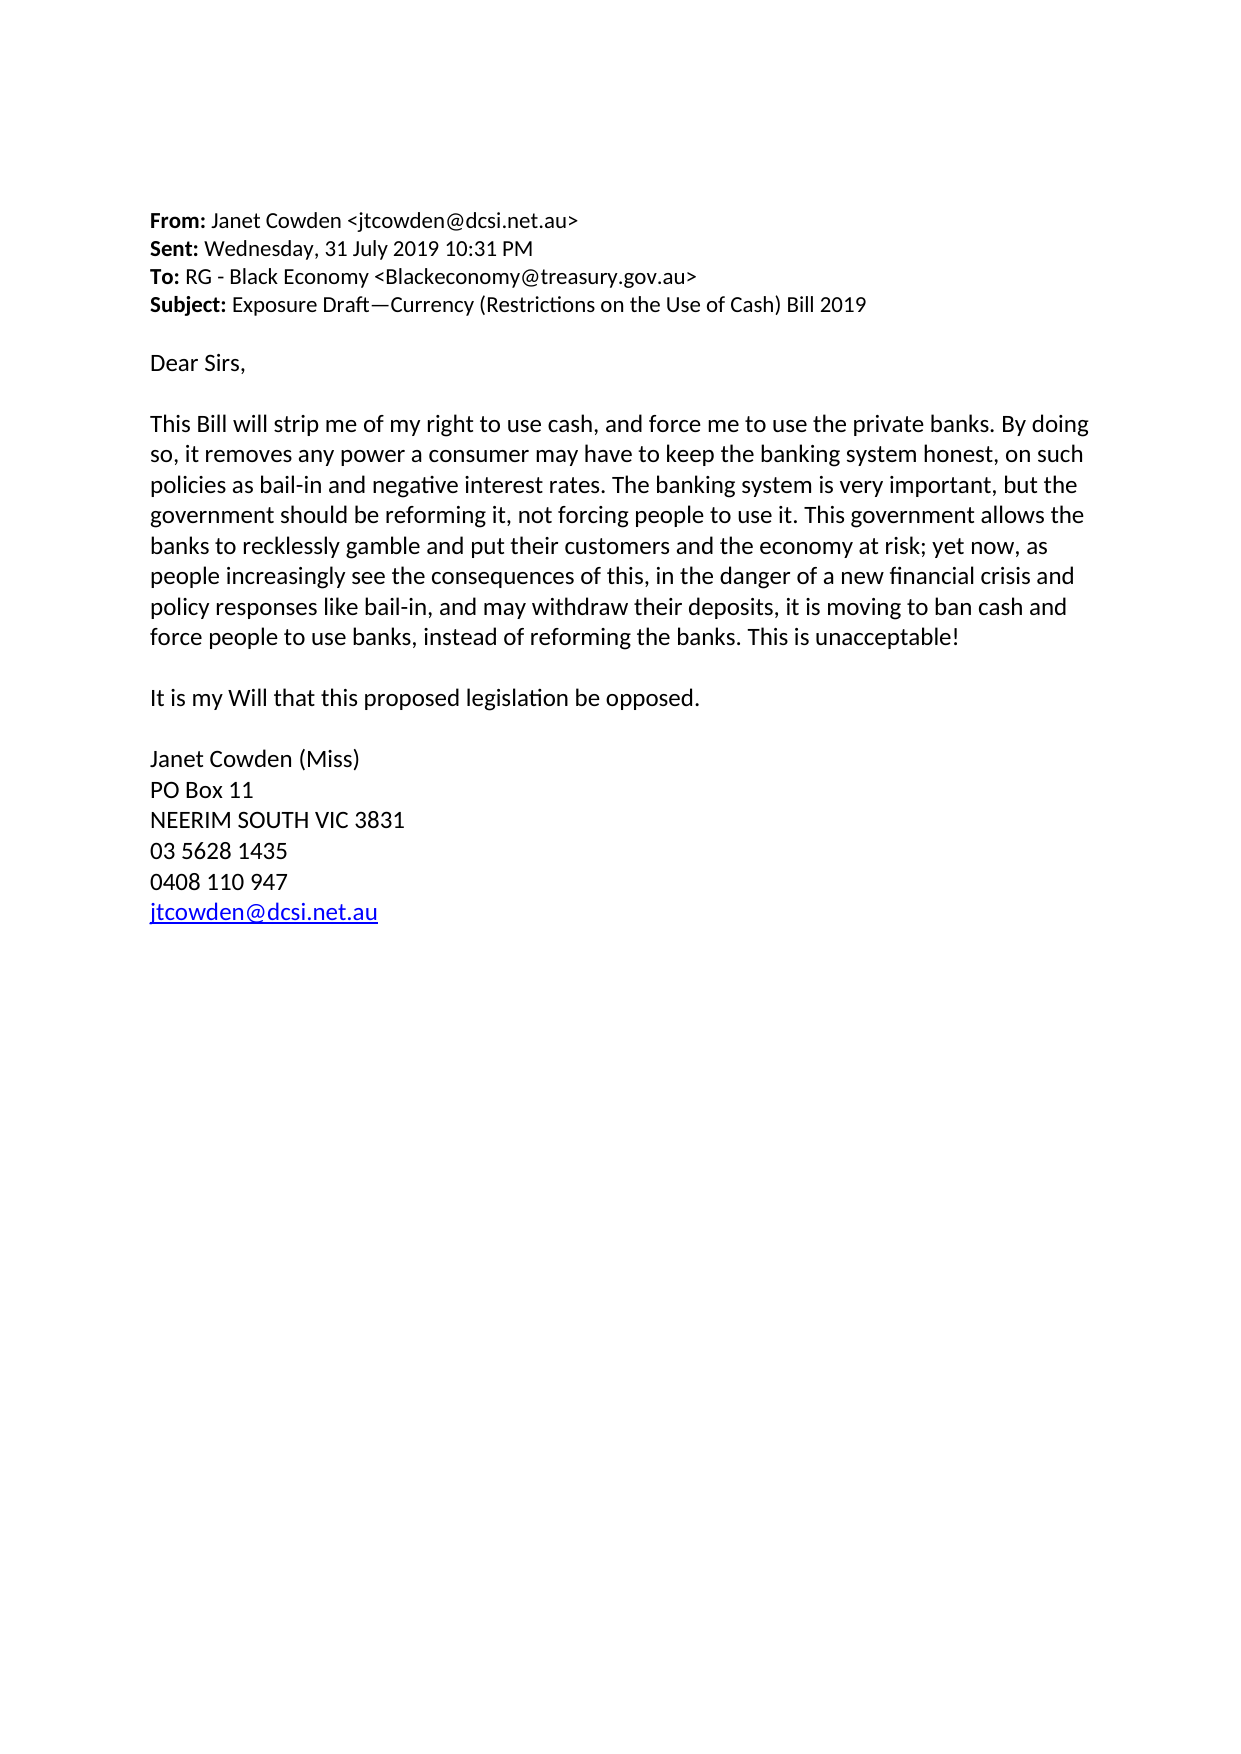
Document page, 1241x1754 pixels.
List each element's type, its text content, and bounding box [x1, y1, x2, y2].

text It is my Will that this proposed legislation be opposed. [150, 683, 1090, 713]
text Dear Sirs, [150, 347, 1090, 377]
text Janet Cowden (Miss) PO Box 11 NEERIM SOUTH VIC 3831 03 5628 1435 0408 110 947 jtcowden@dcsi.net.au [150, 744, 1090, 927]
text From: Janet Cowden <jtcowden@dcsi.net.au> Sent: Wednesday, 31 July 2019 10:31 PM To: RG - Black Economy <Blackeconomy@treasury.gov.au> Subject: Exposure Draft—Currency (Restrictions on the Use of Cash) Bill 2019 [150, 206, 1090, 318]
text This Bill will strip me of my right to use cash, and force me to use the private banks. By doing so, it removes any power a consumer may have to keep the banking system honest, on such policies as bail-in and negative interest rates. The banking system is very important, but the government should be reforming it, not forcing people to use it. This government allows the banks to recklessly gamble and put their customers and the economy at risk; yet now, as people increasingly see the consequences of this, in the danger of a new financial crisis and policy responses like bail-in, and may withdraw their deposits, it is moving to ban cash and force people to use banks, instead of reforming the banks. This is unacceptable! [150, 408, 1090, 652]
